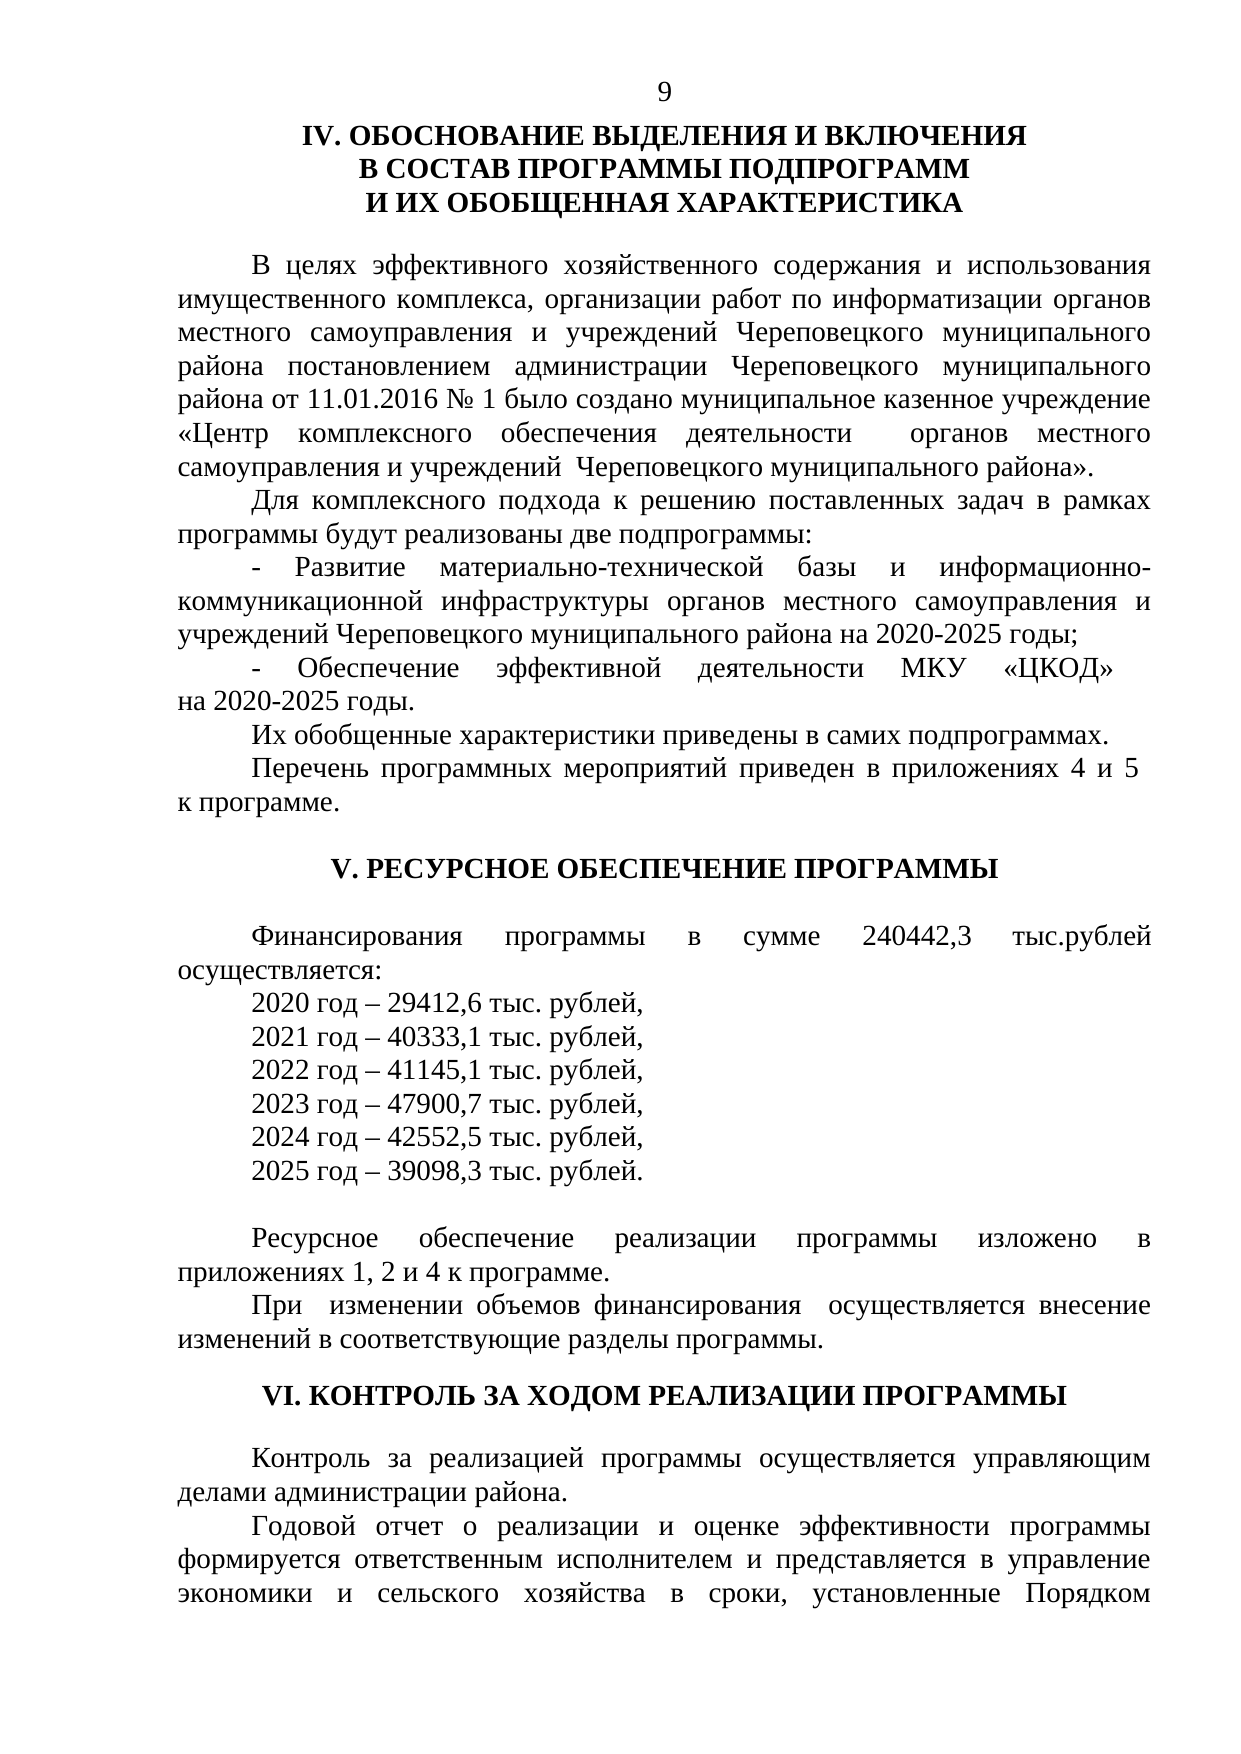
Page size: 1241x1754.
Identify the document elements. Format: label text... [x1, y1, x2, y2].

text 2025 год – 39098,3 тыс. рублей. [177, 1153, 1152, 1187]
text Финансирования программы в сумме 240442,3 тыс.рублей осуществляется: [177, 918, 1152, 985]
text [177, 1508, 1152, 1608]
text В СОСТАВ ПРОГРАММЫ ПОДПРОГРАММ [177, 152, 1152, 185]
text - Обеспечение эффективной деятельности МКУ «ЦКОД» на 2020-2025 годы. [177, 650, 1152, 717]
text В целях эффективного хозяйственного содержания и использования имущественного комплекса, организации работ по информатизации органов местного самоуправления и учреждений Череповецкого муниципального района постановлением администрации Череповецкого муниципального района от 11.01.2016 № 1 было создано муниципальное казенное учреждение «Центр комплексного обеспечения деятельности органов местного самоуправления и учреждений Череповецкого муниципального района». [177, 247, 1152, 482]
text Для комплексного подхода к решению поставленных задач в рамках программы будут реализованы две подпрограммы: [177, 482, 1152, 549]
text 2020 год – 29412,6 тыс. рублей, [177, 985, 1152, 1019]
text И ИХ ОБОБЩЕННАЯ ХАРАКТЕРИСТИКА [177, 185, 1152, 219]
text 2021 год – 40333,1 тыс. рублей, [177, 1019, 1152, 1052]
list Перечень программных мероприятий приведен в приложениях 4 и 5 к программе. [177, 751, 1152, 818]
text IV. ОБОСНОВАНИЕ ВЫДЕЛЕНИЯ И ВКЛЮЧЕНИЯ [177, 118, 1152, 152]
text - Развитие материально-технической базы и информационно-коммуникационной инфраструктуры органов местного самоуправления и учреждений Череповецкого муниципального района на 2020-2025 годы; [177, 549, 1152, 650]
text 2022 год – 41145,1 тыс. рублей, [177, 1052, 1152, 1086]
text VI. КОНТРОЛЬ ЗА ХОДОМ РЕАЛИЗАЦИИ ПРОГРАММЫ [177, 1378, 1152, 1412]
text Ресурсное обеспечение реализации программы изложено в приложениях 1, 2 и 4 к программе. [177, 1220, 1152, 1287]
text При изменении объемов финансирования осуществляется внесение изменений в соответствующие разделы программы. [177, 1287, 1152, 1354]
text V. РЕСУРСНОЕ ОБЕСПЕЧЕНИЕ ПРОГРАММЫ [177, 851, 1152, 885]
text 2023 год – 47900,7 тыс. рублей, [177, 1086, 1152, 1119]
text 2024 год – 42552,5 тыс. рублей, [177, 1119, 1152, 1153]
text Контроль за реализацией программы осуществляется управляющим делами администрации района. [177, 1441, 1152, 1508]
text Их обобщенные характеристики приведены в самих подпрограммах. [177, 717, 1152, 751]
